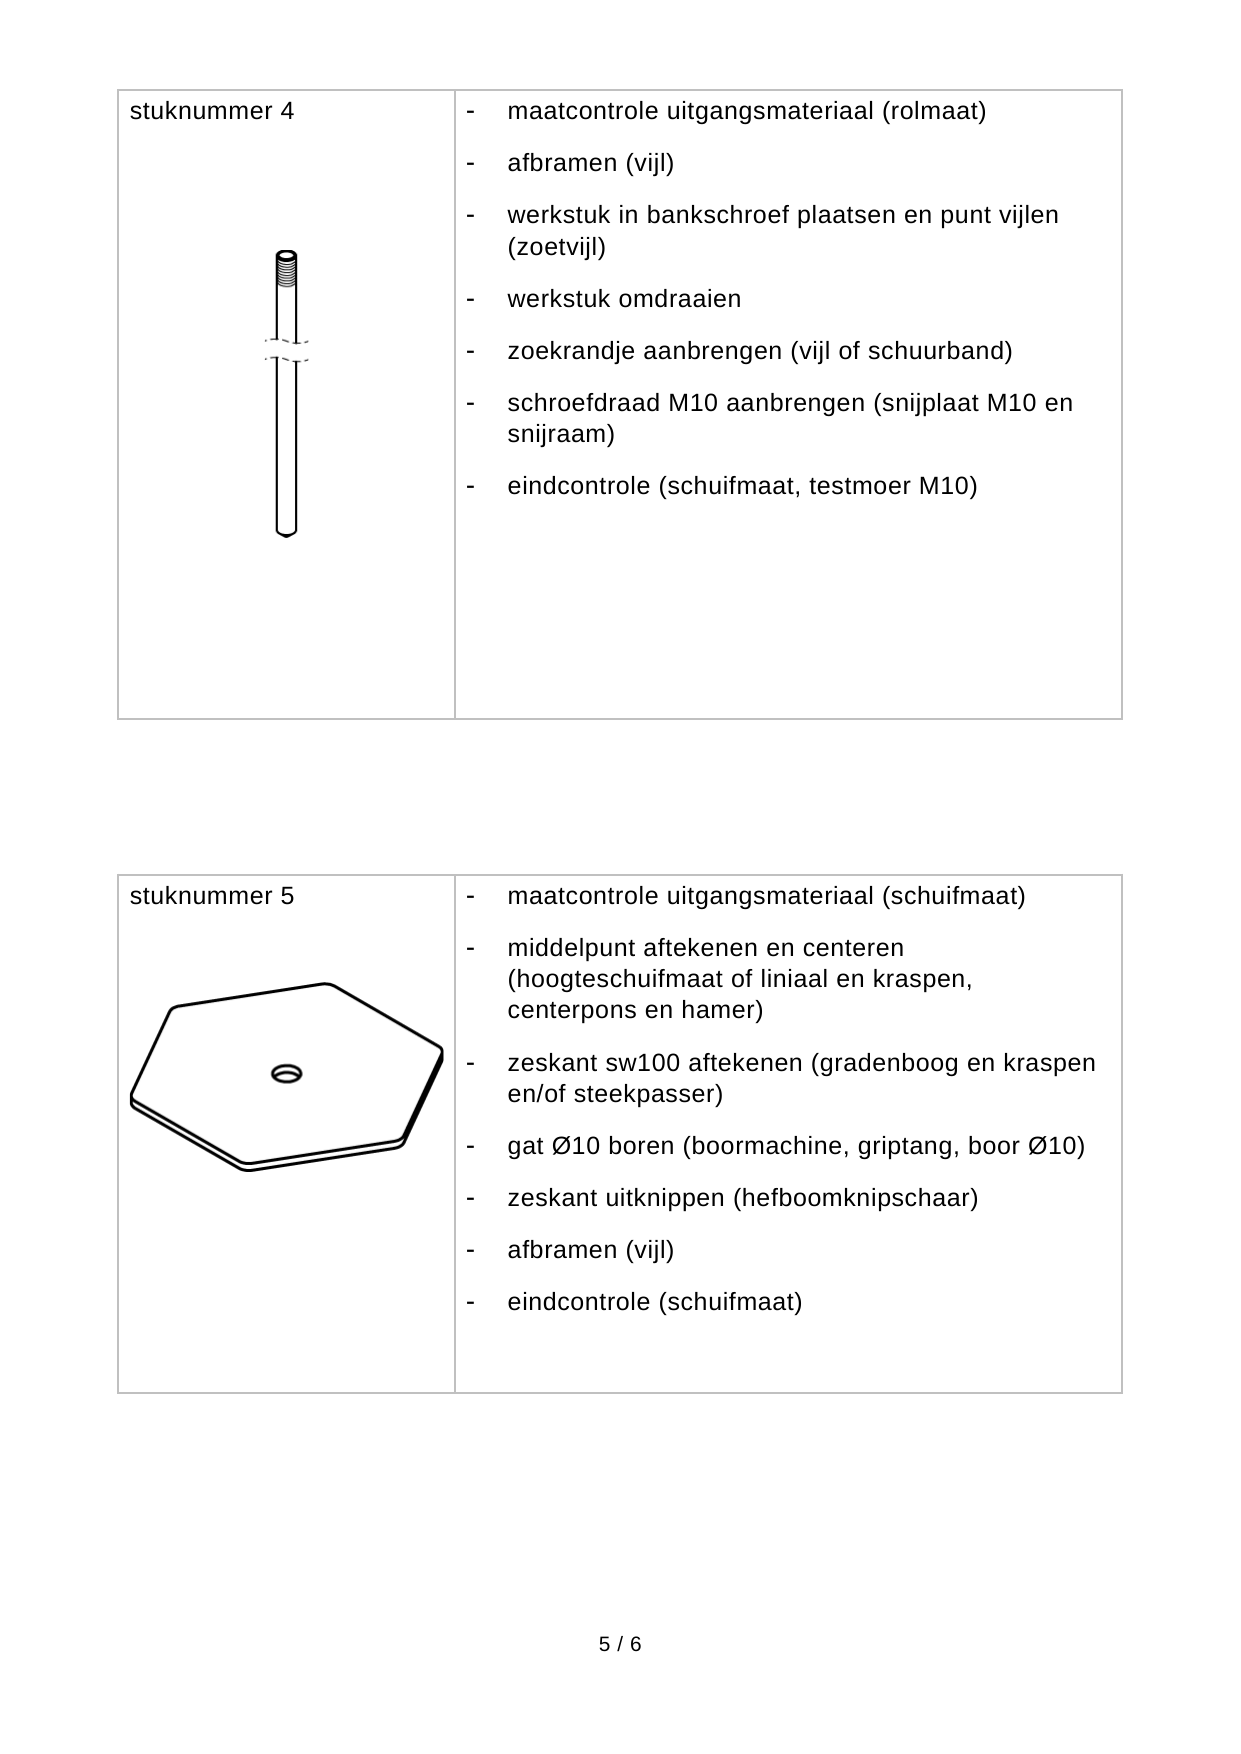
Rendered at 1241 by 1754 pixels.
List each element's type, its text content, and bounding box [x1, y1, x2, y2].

table_header stuknummer 5 [119, 876, 454, 1392]
picture [129, 982, 444, 1172]
table_header stuknummer 4 [119, 91, 454, 717]
picture [264, 250, 309, 538]
table_header maatcontrole uitgangsmateriaal (rolmaat) afbramen (vijl) werkstuk in bankschroef plaatsen en punt vijlen (zoetvijl) werkstuk omdraaien zoekrandje aanbrengen (vijl of schuurband) schroefdraad M10 aanbrengen (snijplaat M10 en snijraam) eindcontrole (schuifmaat, testmoer M10) [456, 91, 1121, 717]
table_header maatcontrole uitgangsmateriaal (schuifmaat) middelpunt aftekenen en centeren (hoogteschuifmaat of liniaal en kraspen, centerpons en hamer) zeskant sw100 aftekenen (gradenboog en kraspen en/of steekpasser) gat Ø10 boren (boormachine, griptang, boor Ø10) zeskant uitknippen (hefboomknipschaar) afbramen (vijl) eindcontrole (schuifmaat) [456, 876, 1121, 1392]
